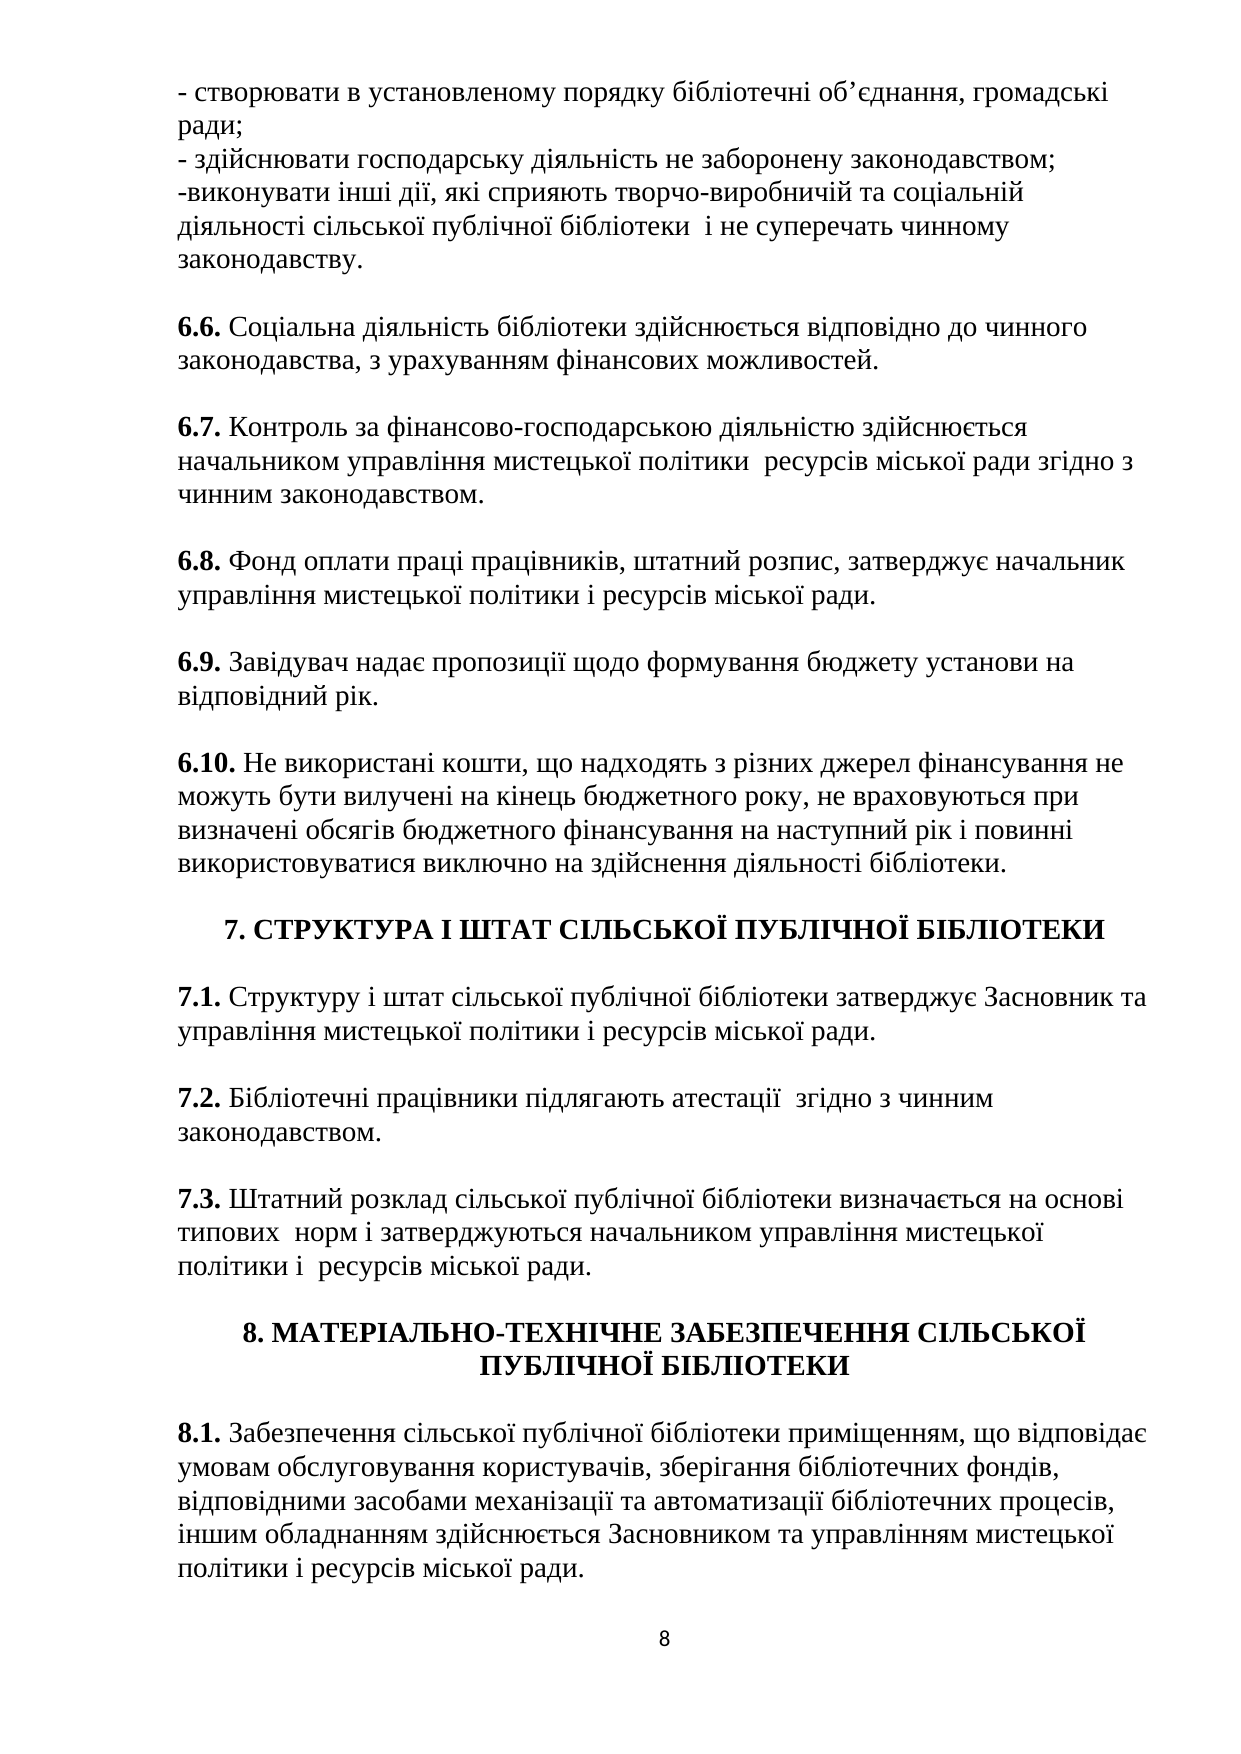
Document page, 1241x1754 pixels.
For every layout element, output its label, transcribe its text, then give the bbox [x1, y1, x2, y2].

text - створювати в установленому порядку бібліотечні об’єднання, громадські ради; [177, 74, 1152, 141]
text 7.1. Структуру і штат сільської публічної бібліотеки затверджує Засновник та управління мистецької політики і ресурсів міської ради. [177, 979, 1152, 1047]
text 8. МАТЕРІАЛЬНО-ТЕХНІЧНЕ ЗАБЕЗПЕЧЕННЯ СІЛЬСЬКОЇ ПУБЛІЧНОЇ БІБЛІОТЕКИ [177, 1315, 1152, 1382]
text 6.8. Фонд оплати праці працівників, штатний розпис, затверджує начальник управління мистецької політики і ресурсів міської ради. [177, 543, 1152, 611]
text 6.10. Не використані кошти, що надходять з різних джерел фінансування не можуть бути вилучені на кінець бюджетного року, не враховуються при визначені обсягів бюджетного фінансування на наступний рік і повинні використовуватися виключно на здійснення діяльності бібліотеки. [177, 745, 1152, 879]
text -виконувати інші дії, які сприяють творчо-виробничій та соціальній діяльності сільської публічної бібліотеки і не суперечать чинному законодавству. [177, 174, 1152, 275]
text - здійснювати господарську діяльність не заборонену законодавством; [177, 141, 1152, 174]
text 7.2. Бібліотечні працівники підлягають атестації згідно з чинним законодавством. [177, 1080, 1152, 1147]
text 7. СТРУКТУРА І ШТАТ СІЛЬСЬКОЇ ПУБЛІЧНОЇ БІБЛІОТЕКИ [177, 912, 1152, 946]
text 6.9. Завідувач надає пропозиції щодо формування бюджету установи на відповідний рік. [177, 644, 1152, 711]
text 7.3. Штатний розклад сільської публічної бібліотеки визначається на основі типових норм і затверджуються начальником управління мистецької політики і ресурсів міської ради. [177, 1181, 1152, 1281]
text 8.1. Забезпечення сільської публічної бібліотеки приміщенням, що відповідає умовам обслуговування користувачів, зберігання бібліотечних фондів, відповідними засобами механізації та автоматизації бібліотечних процесів, іншим обладнанням здійснюється Засновником та управлінням мистецької політики і ресурсів міської ради. [177, 1416, 1152, 1583]
text 6.6. Соціальна діяльність бібліотеки здійснюється відповідно до чинного законодавства, з урахуванням фінансових можливостей. [177, 309, 1152, 376]
text 6.7. Контроль за фінансово-господарською діяльністю здійснюється начальником управління мистецької політики ресурсів міської ради згідно з чинним законодавством. [177, 409, 1152, 510]
